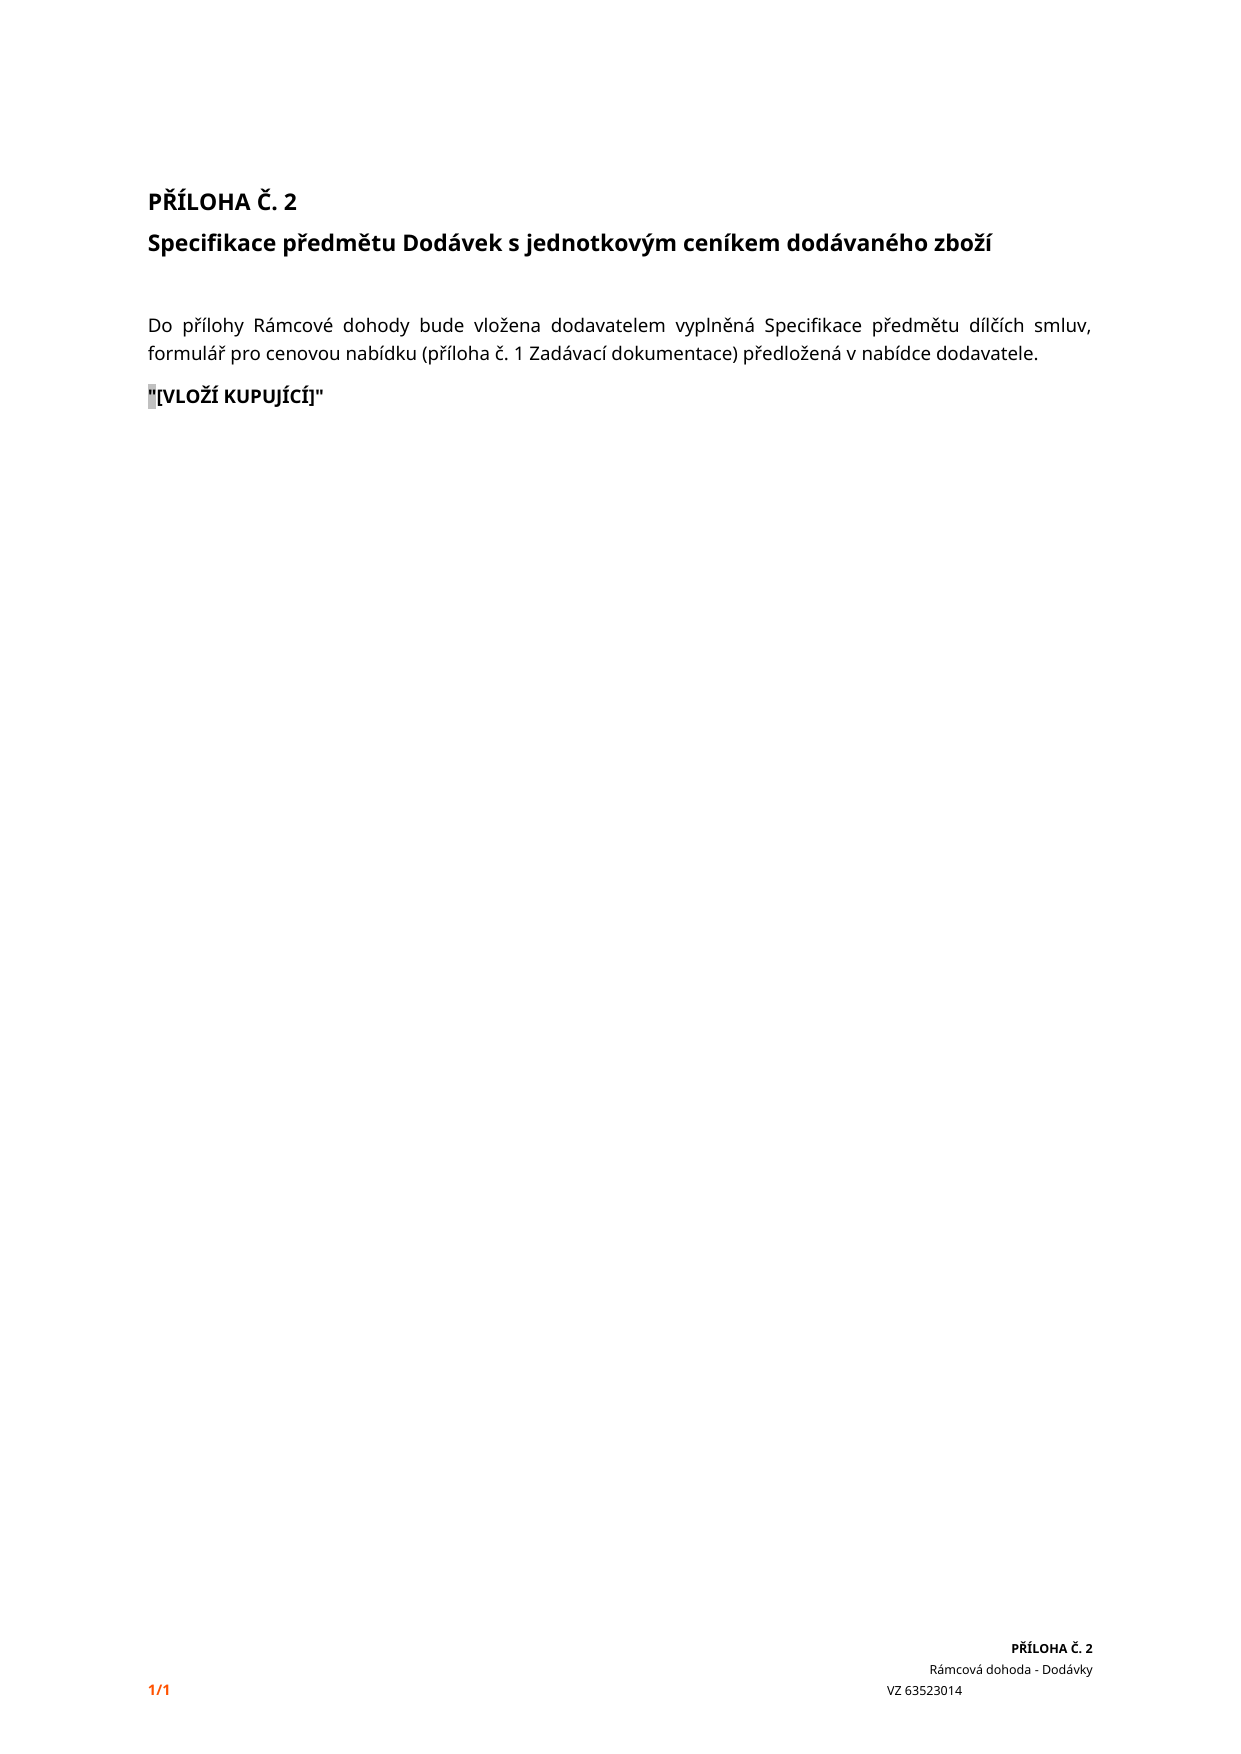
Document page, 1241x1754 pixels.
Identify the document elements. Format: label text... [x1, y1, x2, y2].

text Příloha č. 2 [148, 187, 1093, 216]
text Do přílohy Rámcové dohody bude vložena dodavatelem vyplněná Specifikace předmětu dílčích smluv, formulář pro cenovou nabídku (příloha č. 1 Zadávací dokumentace) předložená v nabídce dodavatele. [148, 312, 1093, 365]
text Specifikace předmětu Dodávek s jednotkovým ceníkem dodávaného zboží [148, 228, 1093, 258]
